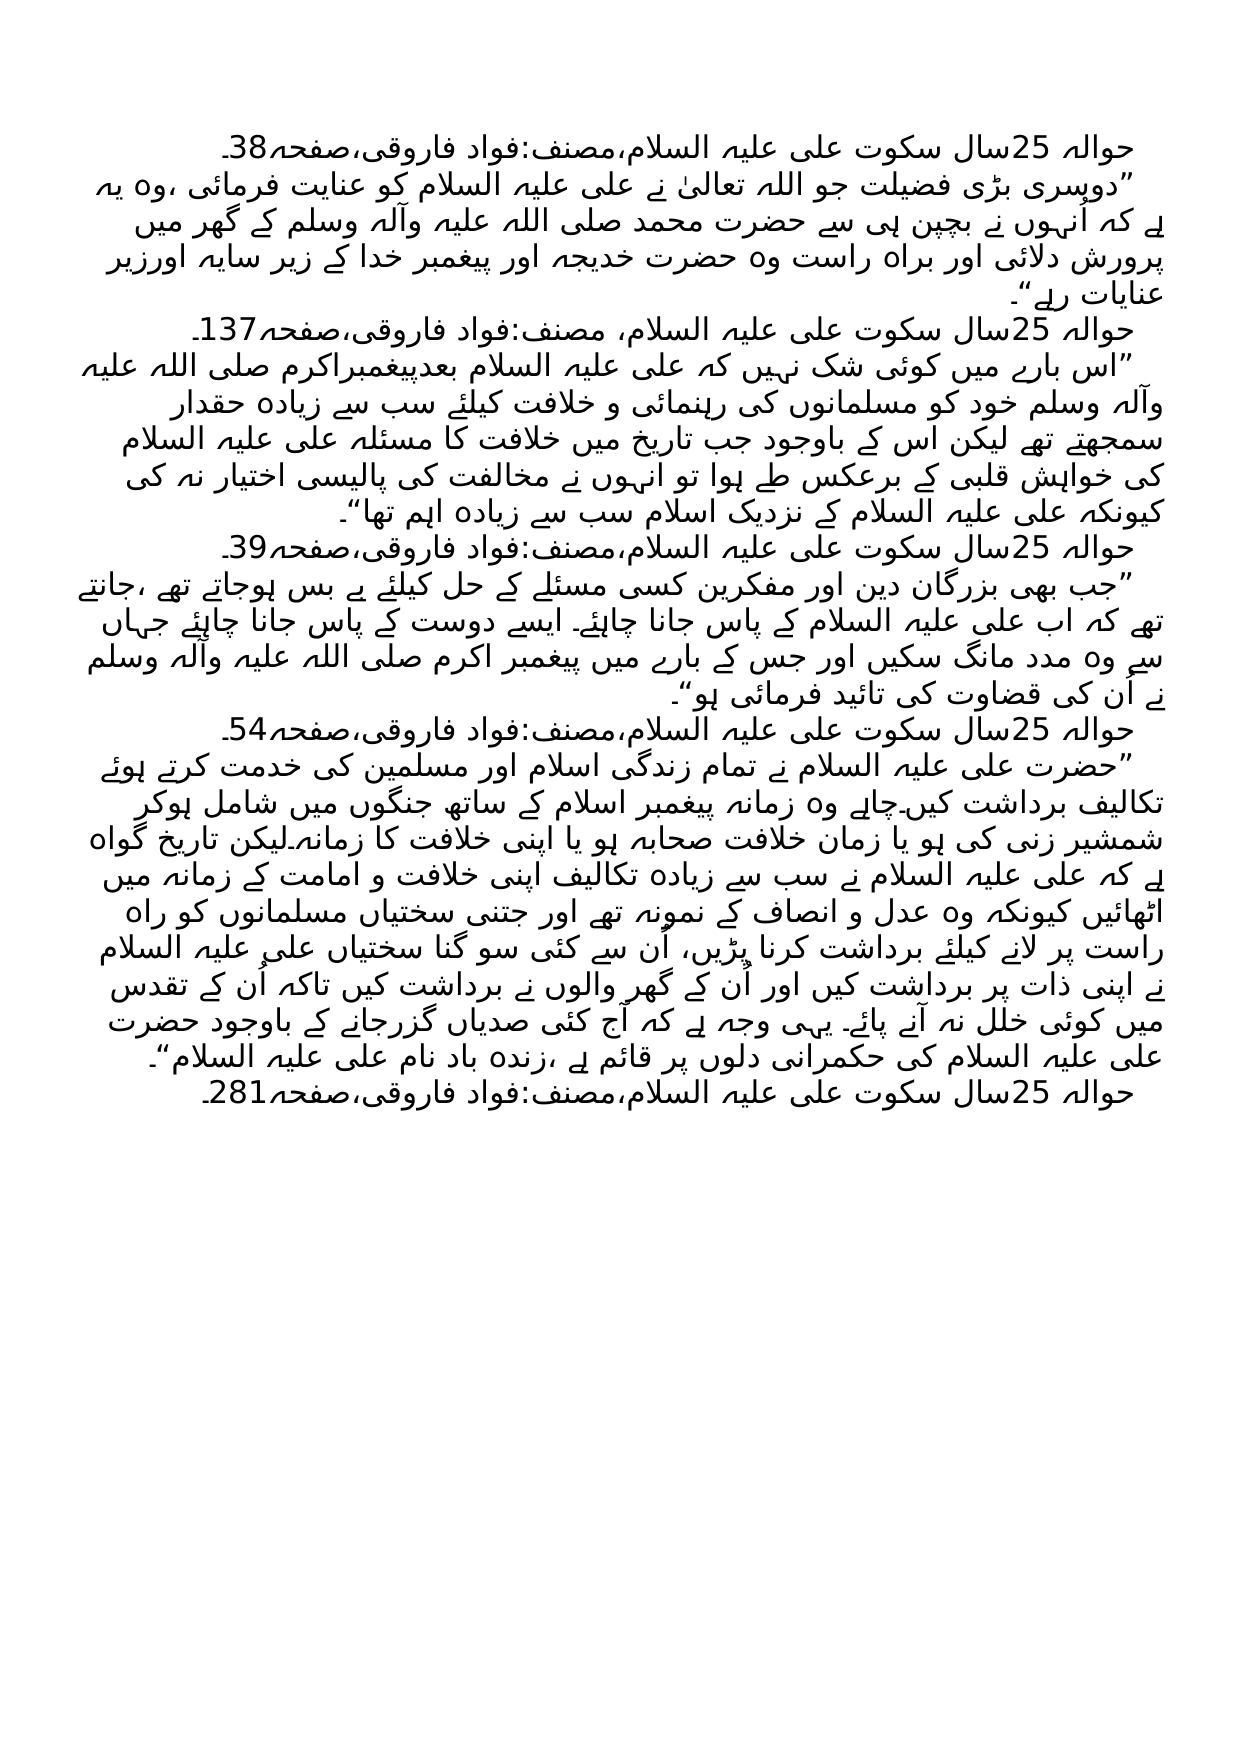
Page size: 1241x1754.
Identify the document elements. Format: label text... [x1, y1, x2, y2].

text ”دوسری بڑی فضیلت جو اللہ تعالیٰ نے علی علیہ السلام کو عنایت فرمائی ،وہ یہ ہے کہ اُنہوں نے بچپن ہی سے حضرت محمد صلی اللہ علیہ وآلہ وسلم کے گھر میں پرورش دلائی اور براہ راست وہ حضرت خدیجہ اور پیغمبر خدا کے زیر سایہ اورزیر عنایات رہے“۔ [75, 166, 1165, 311]
text ”جب بھی بزرگان دین اور مفکرین کسی مسئلے کے حل کیلئے بے بس ہوجاتے تھے ،جانتے تھے کہ اب علی علیہ السلام کے پاس جانا چاہئے۔ ایسے دوست کے پاس جانا چاہئے جہاں سے وہ مدد مانگ سکیں اور جس کے بارے میں پیغمبر اکرم صلی اللہ علیہ وآلہ وسلم نے اُن کی قضاوت کی تائید فرمائی ہو“۔ [75, 566, 1165, 711]
text حوالہ 25سال سکوت علی علیہ السلام، مصنف:فواد فاروقی،صفحہ137۔ [75, 311, 1165, 348]
text حوالہ 25سال سکوت علی علیہ السلام،مصنف:فواد فاروقی،صفحہ281۔ [75, 1075, 1165, 1111]
text ”اس بارے میں کوئی شک نہیں کہ علی علیہ السلام بعدپیغمبراکرم صلی اللہ علیہ وآلہ وسلم خود کو مسلمانوں کی رہنمائی و خلافت کیلئے سب سے زیادہ حقدار سمجھتے تھے لیکن اس کے باوجود جب تاریخ میں خلافت کا مسئلہ علی علیہ السلام کی خواہش قلبی کے برعکس طے ہوا تو انہوں نے مخالفت کی پالیسی اختیار نہ کی کیونکہ علی علیہ السلام کے نزدیک اسلام سب سے زیادہ اہم تھا“۔ [75, 348, 1165, 529]
text حوالہ 25سال سکوت علی علیہ السلام،مصنف:فواد فاروقی،صفحہ39۔ [75, 529, 1165, 566]
text ”حضرت علی علیہ السلام نے تمام زندگی اسلام اور مسلمین کی خدمت کرتے ہوئے تکالیف برداشت کیں۔چاہے وہ زمانہ پیغمبر اسلام کے ساتھ جنگوں میں شامل ہوکر شمشیر زنی کی ہو یا زمان خلافت صحابہ ہو یا اپنی خلافت کا زمانہ۔لیکن تاریخ گواہ ہے کہ علی علیہ السلام نے سب سے زیادہ تکالیف اپنی خلافت و امامت کے زمانہ میں اٹھائیں کیونکہ وہ عدل و انصاف کے نمونہ تھے اور جتنی سختیاں مسلمانوں کو راہ راست پر لانے کیلئے برداشت کرنا پڑیں، اُن سے کئی سو گنا سختیاں علی علیہ السلام نے اپنی ذات پر برداشت کیں اور اُن کے گھر والوں نے برداشت کیں تاکہ اُن کے تقدس میں کوئی خلل نہ آنے پائے۔ یہی وجہ ہے کہ آج کئی صدیاں گزرجانے کے باوجود حضرت علی علیہ السلام کی حکمرانی دلوں پر قائم ہے ،زندہ باد نام علی علیہ السلام“۔ [75, 748, 1165, 1075]
text حوالہ 25سال سکوت علی علیہ السلام،مصنف:فواد فاروقی،صفحہ38۔ [75, 130, 1165, 166]
text حوالہ 25سال سکوت علی علیہ السلام،مصنف:فواد فاروقی،صفحہ54۔ [75, 711, 1165, 748]
